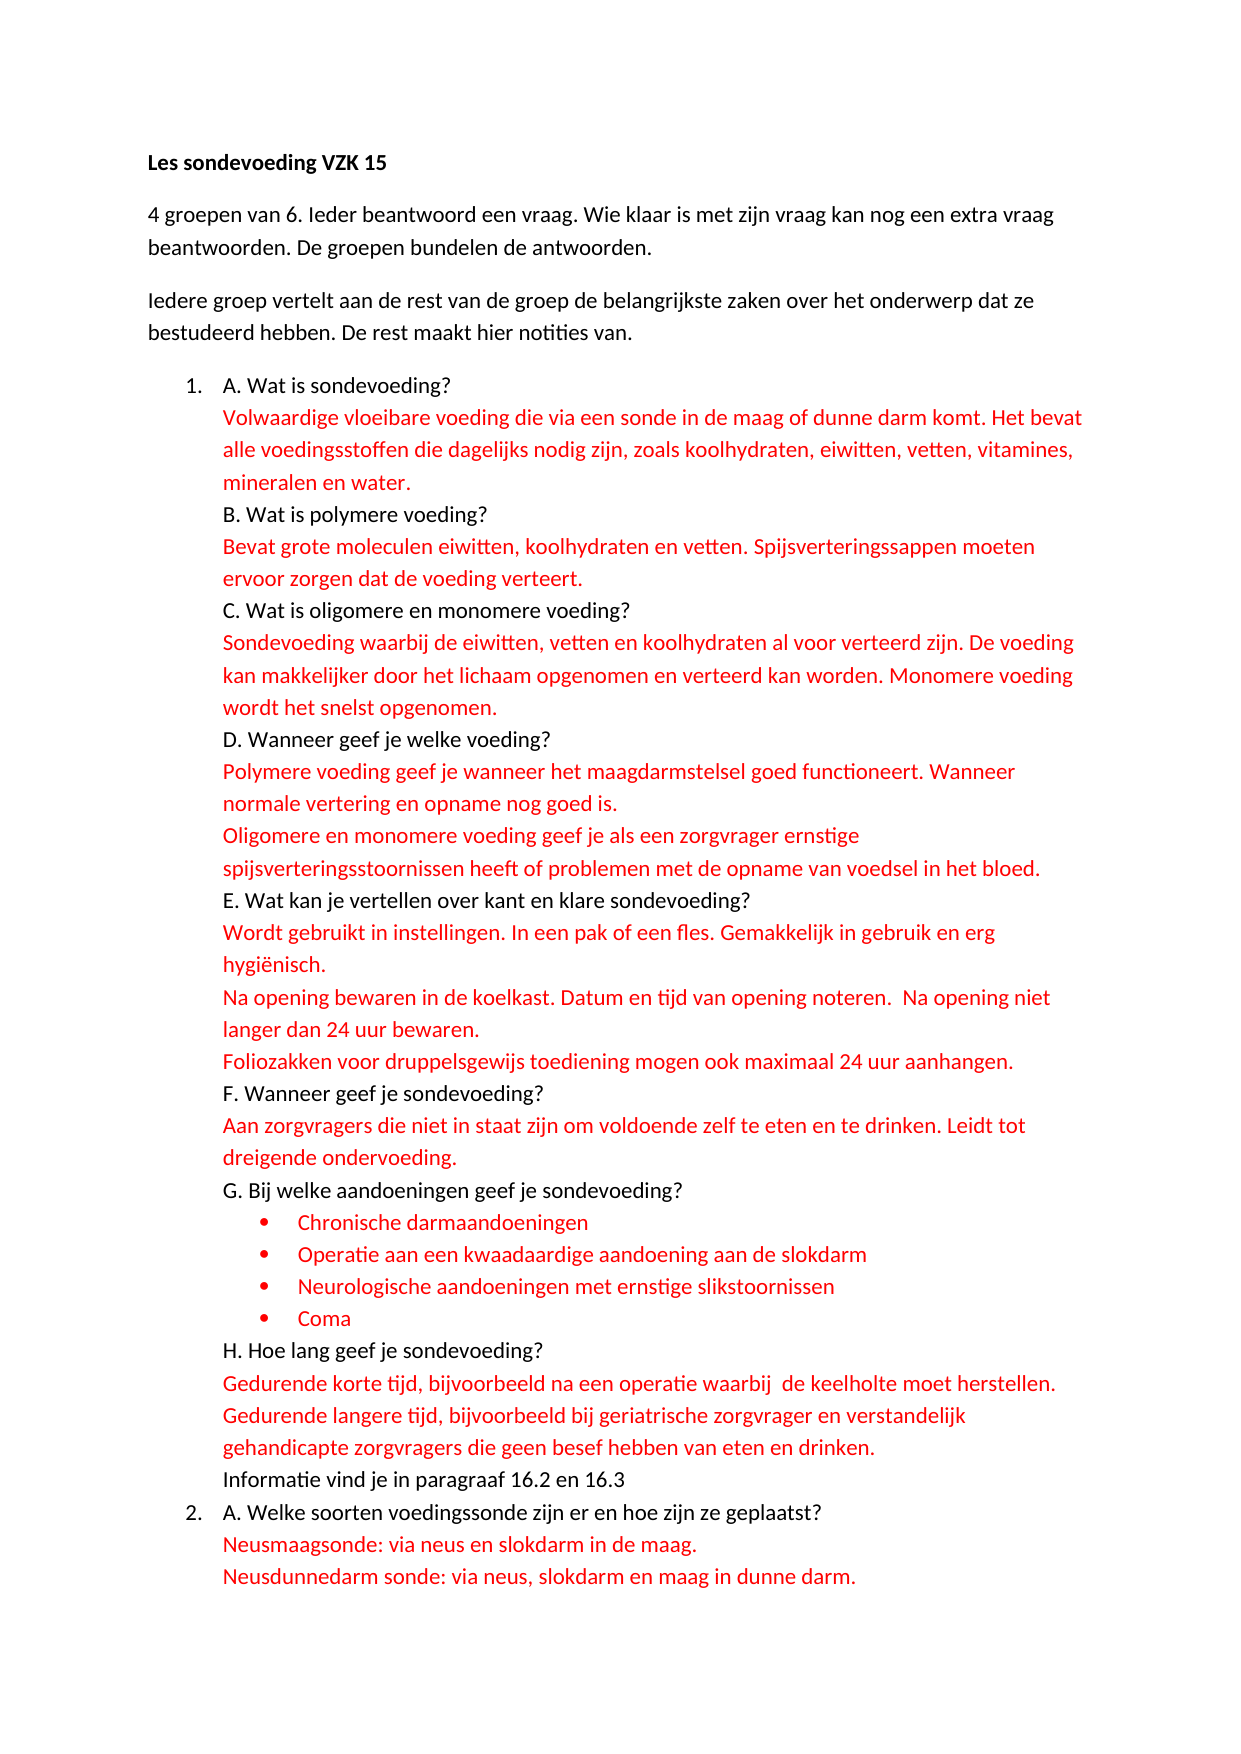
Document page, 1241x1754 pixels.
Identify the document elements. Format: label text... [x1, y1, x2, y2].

list Operatie aan een kwaadaardige aandoening aan de slokdarm [260, 1240, 1093, 1268]
list Gedurende langere tijd, bijvoorbeeld bij geriatrische zorgvrager en verstandelijk gehandicapte zorgvragers die geen besef hebben van eten en drinken. [223, 1401, 1093, 1461]
list Coma [260, 1304, 1093, 1332]
text 4 groepen van 6. Ieder beantwoord een vraag. Wie klaar is met zijn vraag kan nog een extra vraag beantwoorden. De groepen bundelen de antwoorden. [148, 201, 1093, 261]
list Na opening bewaren in de koelkast. Datum en tijd van opening noteren. Na opening niet langer dan 24 uur bewaren. [223, 983, 1093, 1043]
list Chronische darmaandoeningen [260, 1208, 1093, 1236]
list Sondevoeding waarbij de eiwitten, vetten en koolhydraten al voor verteerd zijn. De voeding kan makkelijker door het lichaam opgenomen en verteerd kan worden. Monomere voeding wordt het snelst opgenomen. [223, 628, 1093, 721]
list Informatie vind je in paragraaf 16.2 en 16.3 [223, 1465, 1093, 1493]
list D. Wanneer geef je welke voeding? [223, 725, 1093, 753]
list C. Wat is oligomere en monomere voeding? [223, 596, 1093, 624]
list Gedurende korte tijd, bijvoorbeeld na een operatie waarbij de keelholte moet herstellen. [223, 1369, 1093, 1397]
list Neusdunnedarm sonde: via neus, slokdarm en maag in dunne darm. [223, 1562, 1093, 1590]
list E. Wat kan je vertellen over kant en klare sondevoeding? [223, 886, 1093, 914]
list H. Hoe lang geef je sondevoeding? [223, 1337, 1093, 1365]
list A. Wat is sondevoeding? [185, 371, 1093, 399]
list Neusmaagsonde: via neus en slokdarm in de maag. [223, 1530, 1093, 1558]
list G. Bij welke aandoeningen geef je sondevoeding? [223, 1176, 1093, 1204]
text Iedere groep vertelt aan de rest van de groep de belangrijkste zaken over het onderwerp dat ze bestudeerd hebben. De rest maakt hier notities van. [148, 286, 1093, 346]
list A. Welke soorten voedingssonde zijn er en hoe zijn ze geplaatst? [185, 1498, 1093, 1526]
list Polymere voeding geef je wanneer het maagdarmstelsel goed functioneert. Wanneer normale vertering en opname nog goed is. [223, 757, 1093, 817]
list Aan zorgvragers die niet in staat zijn om voldoende zelf te eten en te drinken. Leidt tot dreigende ondervoeding. [223, 1111, 1093, 1172]
list Neurologische aandoeningen met ernstige slikstoornissen [260, 1272, 1093, 1300]
list Wordt gebruikt in instellingen. In een pak of een fles. Gemakkelijk in gebruik en erg hygiënisch. [223, 918, 1093, 978]
list Bevat grote moleculen eiwitten, koolhydraten en vetten. Spijsverteringssappen moeten ervoor zorgen dat de voeding verteert. [223, 532, 1093, 592]
list F. Wanneer geef je sondevoeding? [223, 1079, 1093, 1107]
list B. Wat is polymere voeding? [223, 500, 1093, 528]
list Volwaardige vloeibare voeding die via een sonde in de maag of dunne darm komt. Het bevat alle voedingsstoffen die dagelijks nodig zijn, zoals koolhydraten, eiwitten, vetten, vitamines, mineralen en water. [223, 403, 1093, 496]
list Foliozakken voor druppelsgewijs toediening mogen ook maximaal 24 uur aanhangen. [223, 1047, 1093, 1075]
text Les sondevoeding VZK 15 [148, 148, 1093, 176]
list Oligomere en monomere voeding geef je als een zorgvrager ernstige spijsverteringsstoornissen heeft of problemen met de opname van voedsel in het bloed. [223, 822, 1093, 882]
